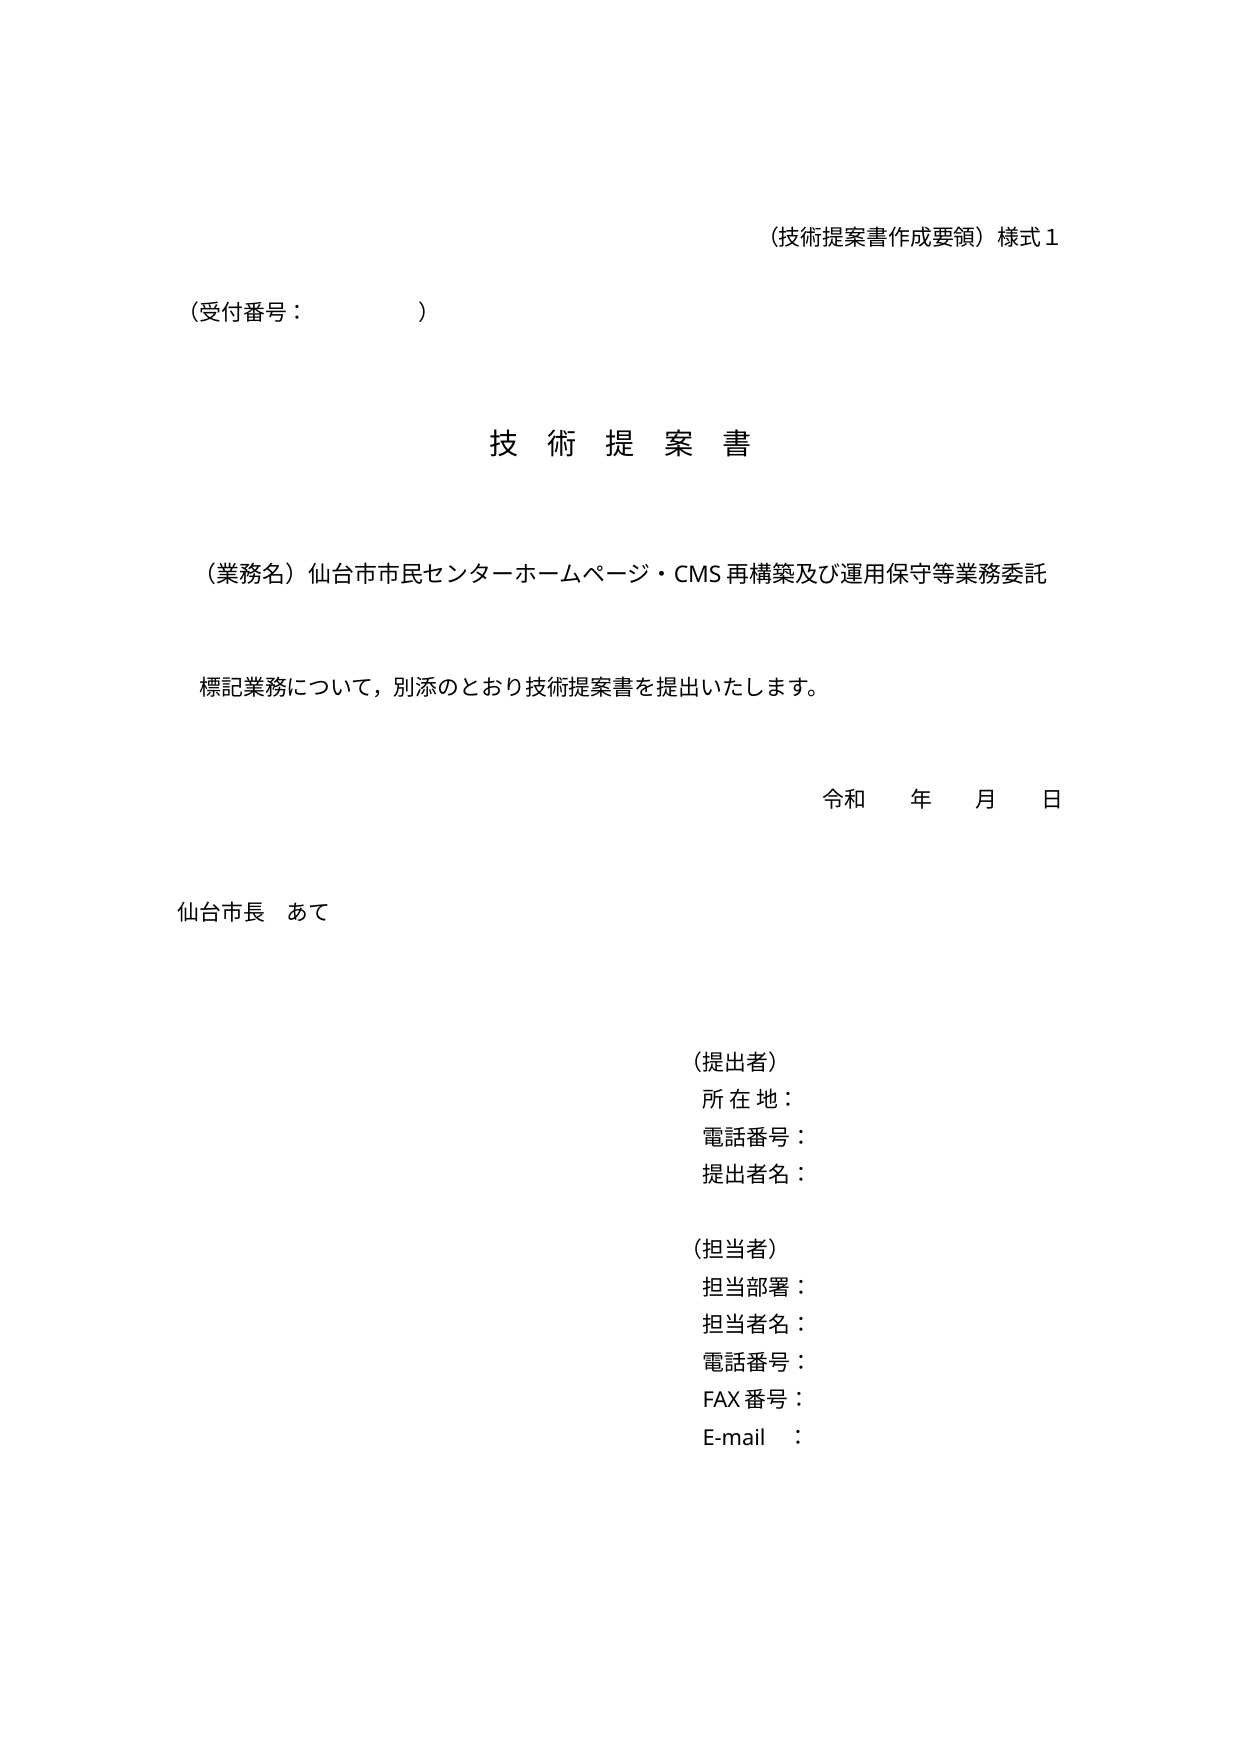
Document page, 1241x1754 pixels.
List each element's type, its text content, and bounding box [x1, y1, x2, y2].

text （受付番号： ） [177, 292, 1063, 329]
text 所 在 地： [177, 1079, 1063, 1117]
text 電話番号： [177, 1117, 1063, 1154]
text 技 術 提 案 書 [177, 404, 1063, 479]
text 担当部署： [177, 1267, 1063, 1304]
text 担当者名： [177, 1304, 1063, 1342]
text （提出者） [177, 1042, 1063, 1079]
text FAX番号： [177, 1379, 1063, 1417]
text 令和 年 月 日 [177, 779, 1063, 817]
text E-mail ： [177, 1417, 1063, 1454]
text 電話番号： [177, 1342, 1063, 1379]
text 提出者名： [177, 1154, 1063, 1192]
text 仙台市長 あて [177, 892, 1063, 929]
text 標記業務について，別添のとおり技術提案書を提出いたします。 [177, 667, 1063, 704]
text （担当者） [177, 1229, 1063, 1267]
text （業務名）仙台市市民センターホームページ・CMS再構築及び運用保守等業務委託 [177, 554, 1063, 592]
text （技術提案書作成要領）様式１ [177, 217, 1063, 254]
